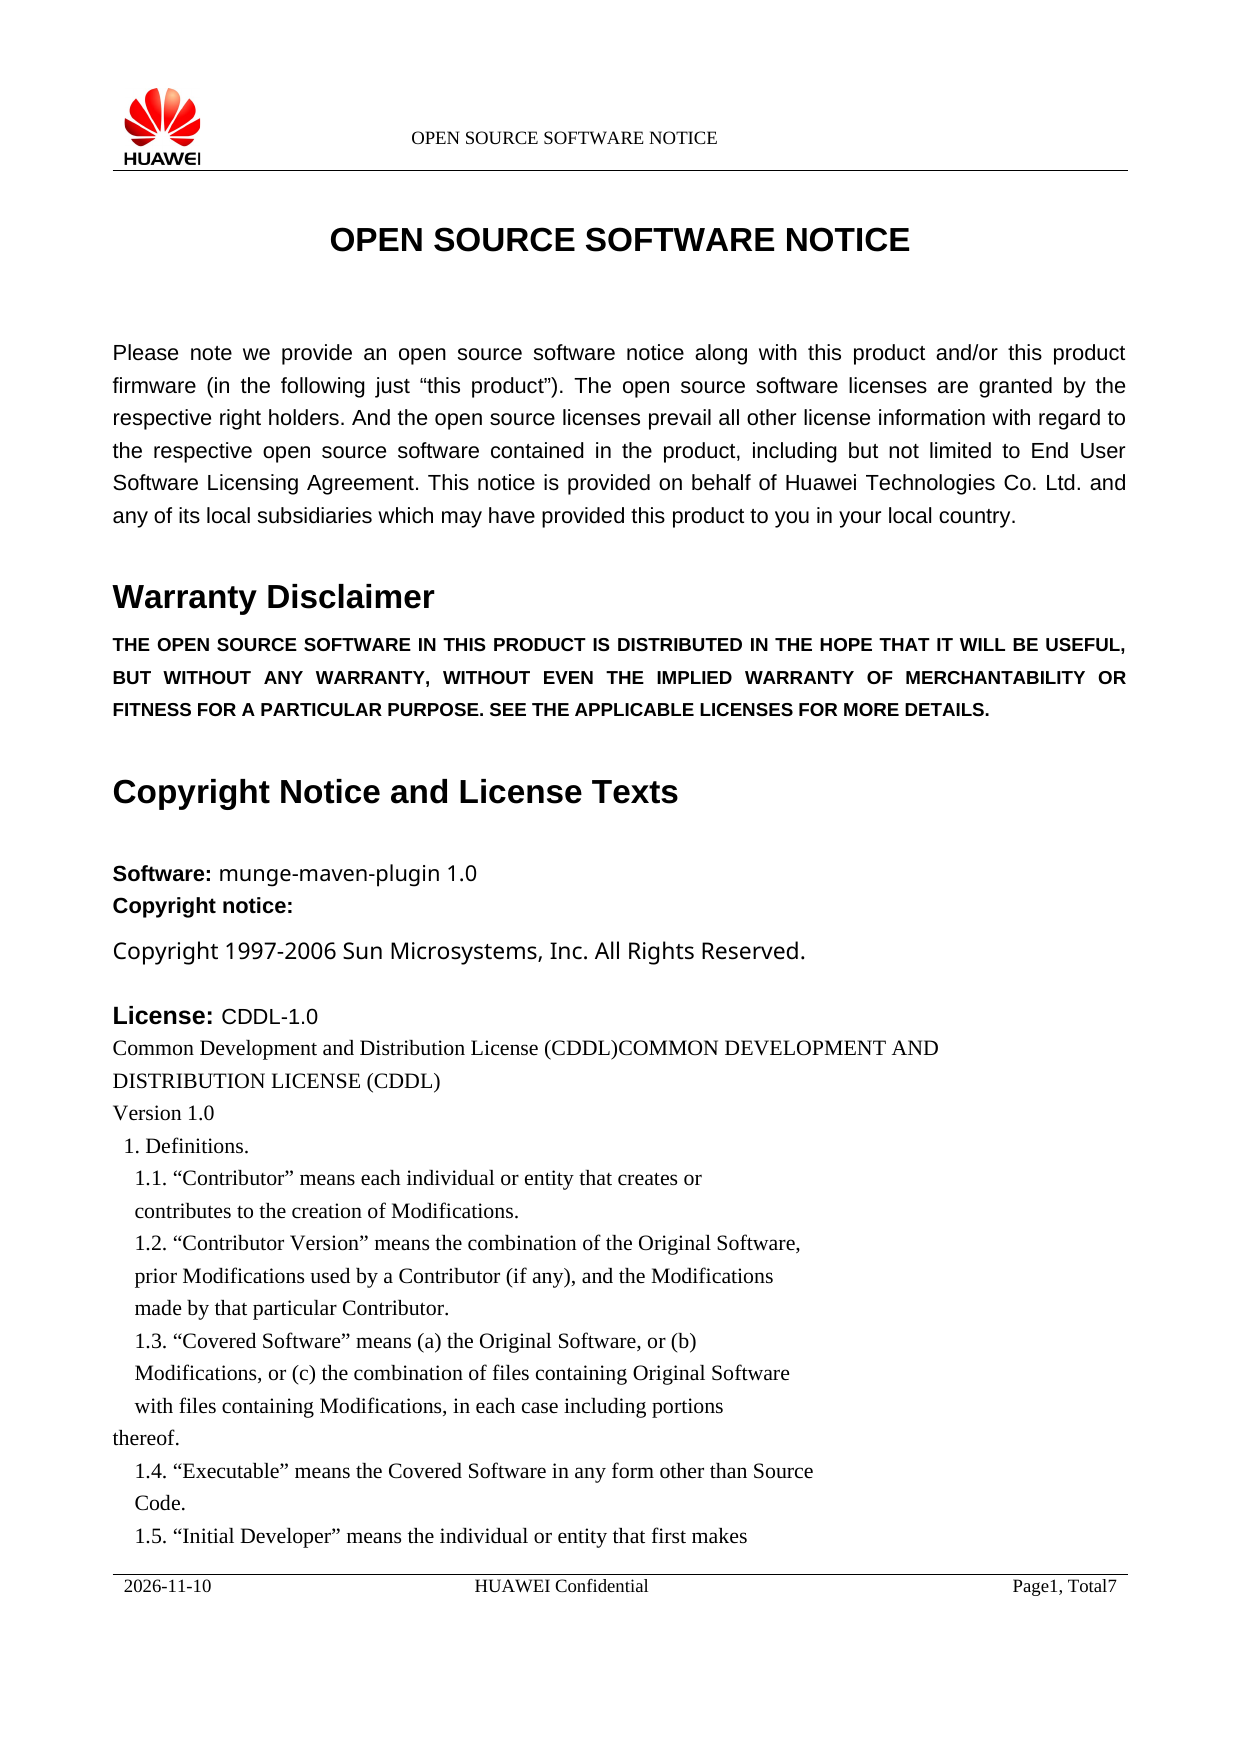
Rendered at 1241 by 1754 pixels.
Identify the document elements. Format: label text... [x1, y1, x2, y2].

text Copyright 1997-2006 Sun Microsystems, Inc. All Rights Reserved. [112, 934, 1128, 966]
text The open source software in this product is distributed in the hope that it will be useful, but WITHOUT ANY WARRANTY, without even the implied warranty of MERCHANTABILITY or FITNESS FOR A PARTICULAR PURPOSE. See the applicable licenses for more details. [112, 629, 1128, 726]
title Software: munge-maven-plugin 1.0 [112, 856, 1128, 889]
text Copyright Notice and License Texts [112, 759, 1128, 824]
text Please note we provide an open source software notice along with this product and/or this product firmware (in the following just “this product”). The open source software licenses are granted by the respective right holders. And the open source licenses prevail all other license information with regard to the respective open source software contained in the product, including but not limited to End User Software Licensing Agreement. This notice is provided on behalf of Huawei Technologies Co. Ltd. and any of its local subsidiaries which may have provided this product to you in your local country. [112, 336, 1128, 531]
picture [124, 88, 201, 165]
text OPEN SOURCE SOFTWARE NOTICE [112, 206, 1128, 271]
text Warranty Disclaimer [112, 564, 1128, 629]
text License: CDDL-1.0 [112, 999, 1128, 1031]
text Copyright notice: [112, 889, 1128, 921]
